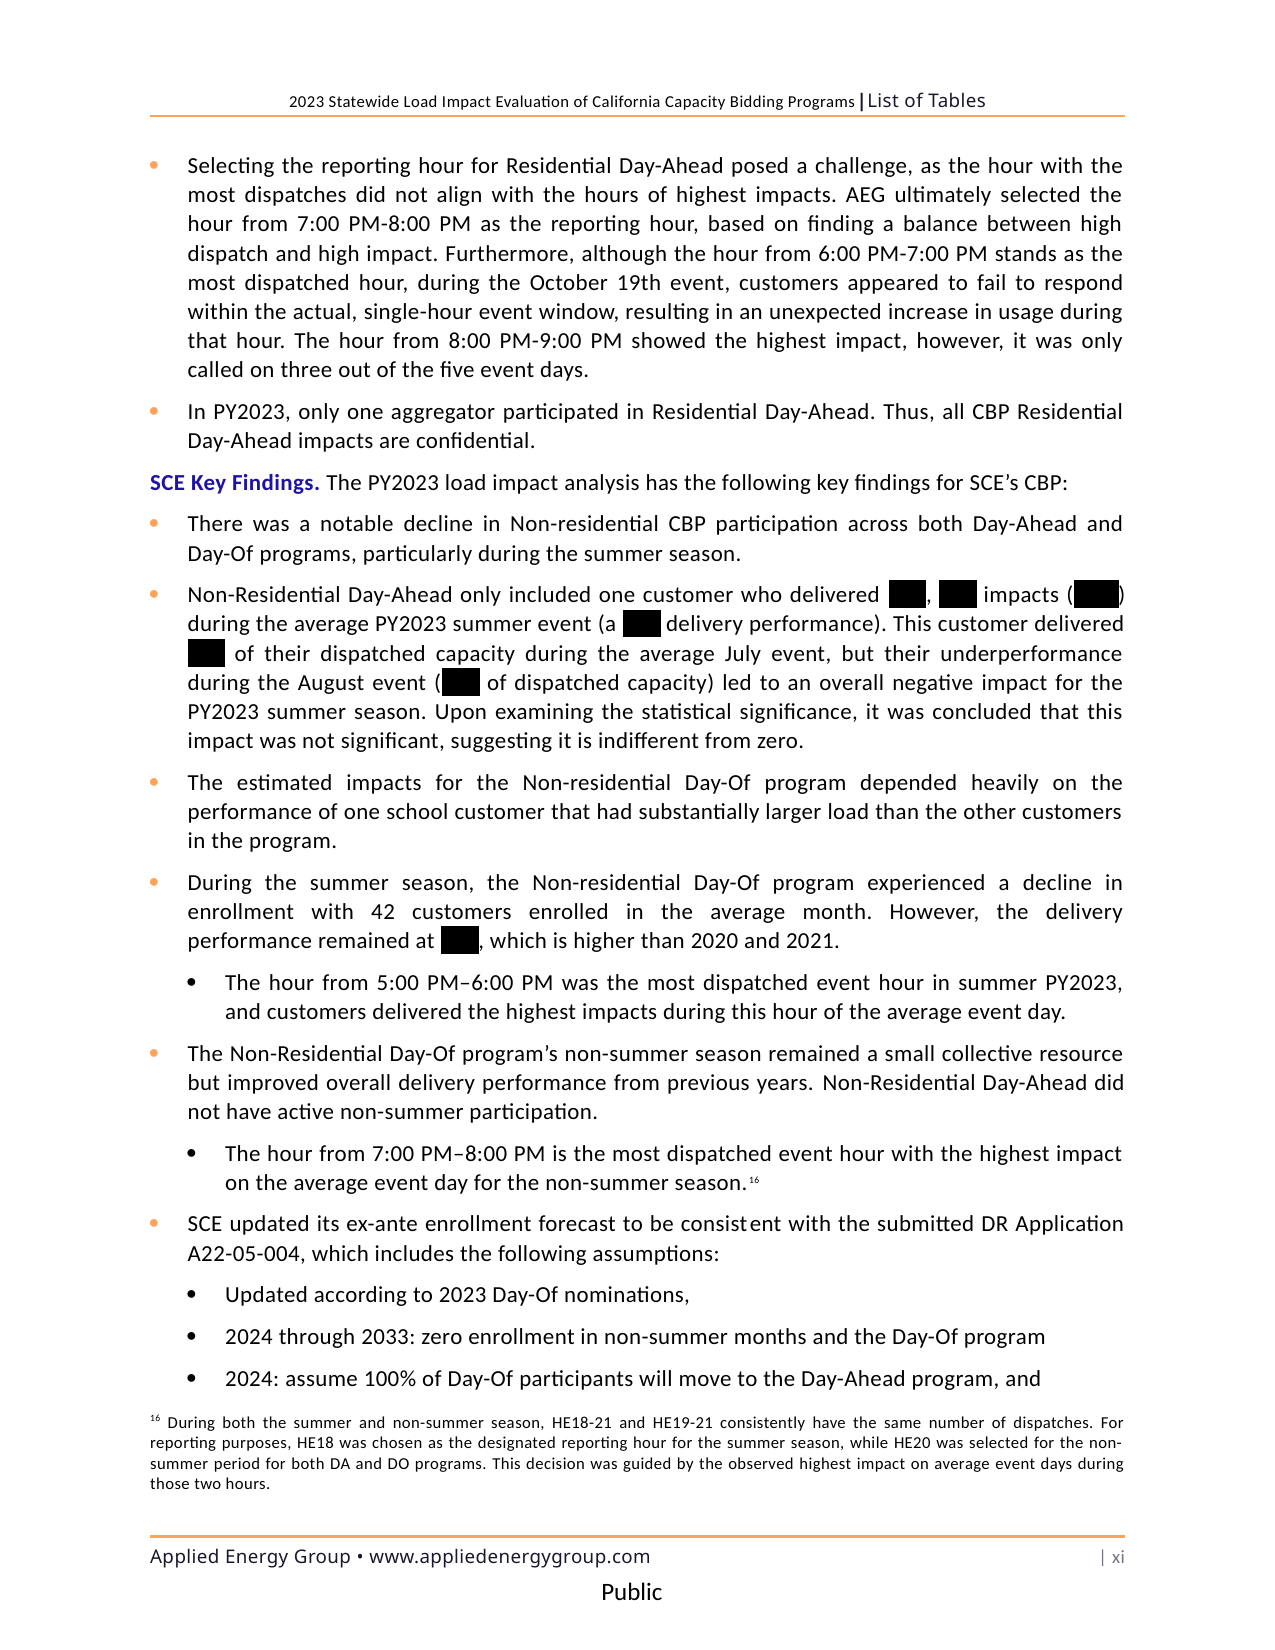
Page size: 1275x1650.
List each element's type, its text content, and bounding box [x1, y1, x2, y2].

list The estimated impacts for the Non-residential Day-Of program depended heavily on the performance of one school customer that had substantially larger load than the other customers in the program. [150, 767, 1125, 854]
list Non-Residential Day-Ahead only included one customer who delivered XXX, XXX impacts ( XXX) during the average PY2023 summer event (a XXX delivery performance). This customer delivered XXX of their dispatched capacity during the average July event, but their underperformance during the August event (XXX of dispatched capacity) led to an overall negative impact for the PY2023 summer season. Upon examining the statistical significance, it was concluded that this impact was not significant, suggesting it is indifferent from zero. [150, 579, 1125, 754]
list Selecting the reporting hour for Residential Day-Ahead posed a challenge, as the hour with the most dispatches did not align with the hours of highest impacts. AEG ultimately selected the hour from 7:00 PM-8:00 PM as the reporting hour, based on finding a balance between high dispatch and high impact. Furthermore, although the hour from 6:00 PM-7:00 PM stands as the most dispatched hour, during the October 19th event, customers appeared to fail to respond within the actual, single-hour event window, resulting in an unexpected increase in usage during that hour. The hour from 8:00 PM-9:00 PM showed the highest impact, however, it was only called on three out of the five event days. [150, 150, 1125, 383]
list 2024 through 2033: zero enrollment in non-summer months and the Day-Of program [187, 1321, 1125, 1350]
list The Non-Residential Day-Of program’s non-summer season remained a small collective resource but improved overall delivery performance from previous years. Non-Residential Day-Ahead did not have active non-summer participation. [150, 1037, 1125, 1125]
text SCE Key Findings. The PY2023 load impact analysis has the following key findings for SCE’s CBP: [150, 467, 1125, 496]
list During the summer season, the Non-residential Day-Of program experienced a decline in enrollment with 42 customers enrolled in the average month. However, the delivery performance remained at XXX, which is higher than 2020 and 2021. [150, 867, 1125, 954]
list SCE updated its ex-ante enrollment forecast to be consistent with the submitted DR Application A22-05-004, which includes the following assumptions: [150, 1208, 1125, 1267]
list Updated according to 2023 Day-Of nominations, [187, 1279, 1125, 1308]
list There was a notable decline in Non-residential CBP participation across both Day-Ahead and Day-Of programs, particularly during the summer season. [150, 508, 1125, 567]
list The hour from 7:00 PM–8:00 PM is the most dispatched event hour with the highest impact on the average event day for the non-summer season. [187, 1137, 1125, 1196]
list In PY2023, only one aggregator participated in Residential Day-Ahead. Thus, all CBP Residential Day-Ahead impacts are confidential. [150, 396, 1125, 454]
list 2024: assume 100% of Day-Of participants will move to the Day-Ahead program, and [187, 1362, 1125, 1392]
list The hour from 5:00 PM–6:00 PM was the most dispatched event hour in summer PY2023, and customers delivered the highest impacts during this hour of the average event day. [187, 967, 1125, 1025]
